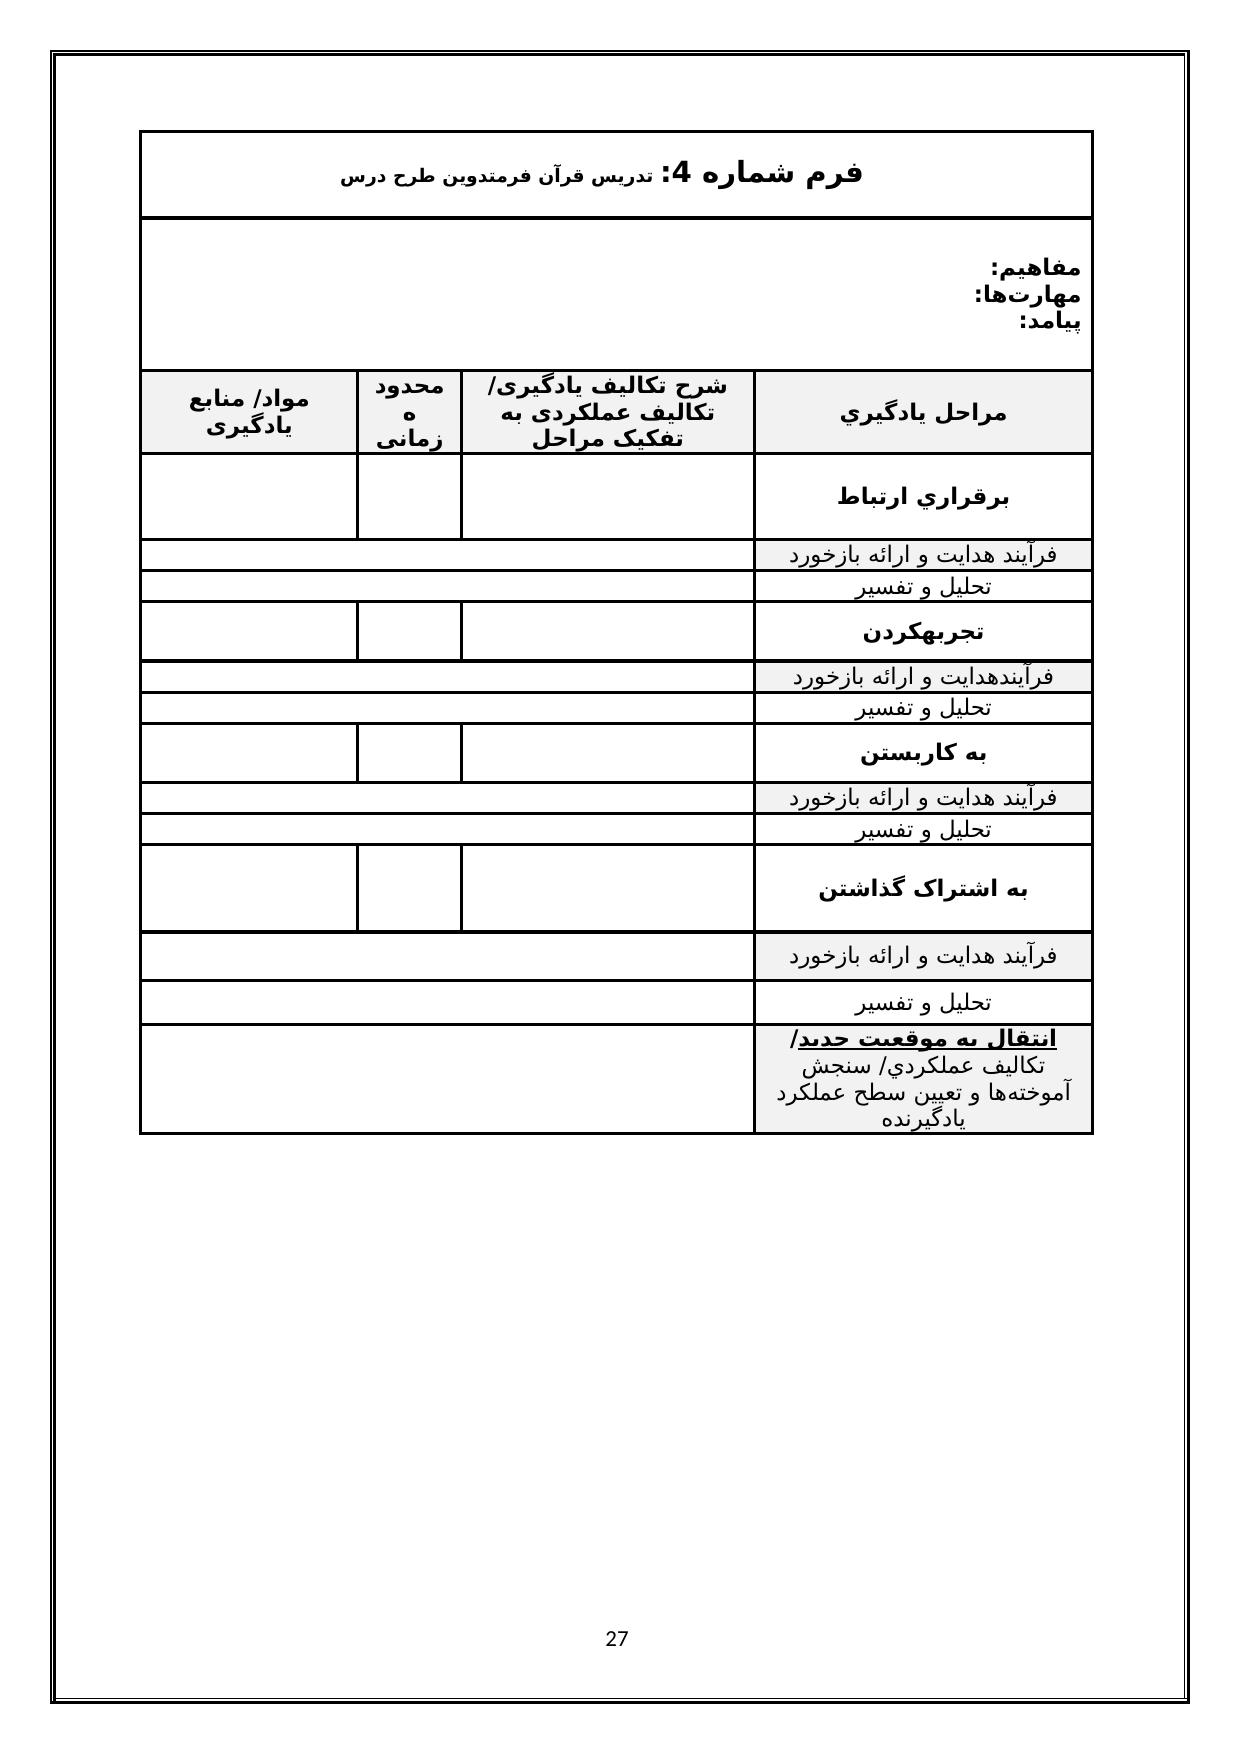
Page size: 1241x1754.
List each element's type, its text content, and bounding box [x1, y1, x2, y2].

table_cell انتقال به موقعيت جديد/ تكاليف عملكردي/ سنجش آموخته‌ها و تعیین سطح عملكرد يادگيرنده [756, 1026, 1091, 1132]
table_header فرم شماره 4: تدریس قرآن فرمتدوین طرح درس [142, 133, 1091, 216]
table_cell [359, 846, 460, 930]
table_cell تحلیل و تفسیر [756, 572, 1091, 600]
table_cell [463, 455, 753, 538]
table_cell [142, 572, 753, 600]
table_cell [142, 603, 356, 659]
table_cell [463, 846, 753, 930]
table_cell مواد/ منابع یادگیری [142, 372, 356, 452]
table_cell تحلیل و تفسیر [756, 982, 1091, 1022]
table_cell فرآیند هدایت و ارائه بازخورد [756, 934, 1091, 979]
table_cell [142, 541, 753, 569]
table_cell محدوده زمانی [359, 372, 460, 452]
table_cell تحلیل و تفسیر [756, 815, 1091, 843]
table_cell برقراري ارتباط [756, 455, 1091, 538]
table_cell [142, 934, 753, 979]
table_cell [142, 1026, 753, 1132]
table_cell فرآیند هدایت و ارائه بازخورد [756, 784, 1091, 812]
table_cell تحلیل و تفسیر [756, 694, 1091, 722]
table_cell مراحل يادگيري [756, 372, 1091, 452]
table_cell [359, 455, 460, 538]
table_cell [463, 725, 753, 781]
table_cell به اشتراک گذاشتن [756, 846, 1091, 930]
table_cell فرآیندهدایت و ارائه بازخورد [756, 663, 1091, 691]
table_cell به کاربستن [756, 725, 1091, 781]
table_cell [142, 982, 753, 1022]
table_cell [359, 603, 460, 659]
table_cell [142, 815, 753, 843]
table_cell [142, 725, 356, 781]
table_cell [142, 784, 753, 812]
table_cell [142, 455, 356, 538]
table_cell فرآیند هدایت و ارائه بازخورد [756, 541, 1091, 569]
table_cell تجربهکردن [756, 603, 1091, 659]
table_cell مفاهیم: مهارت‌ها: پیامد: [142, 220, 1091, 369]
table_cell شرح تکالیف یادگیری/ تکالیف عملکردی به تفکیک مراحل [463, 372, 753, 452]
table_cell [359, 725, 460, 781]
table_cell [142, 663, 753, 691]
table_cell [142, 846, 356, 930]
table_cell [463, 603, 753, 659]
table_cell [142, 694, 753, 722]
